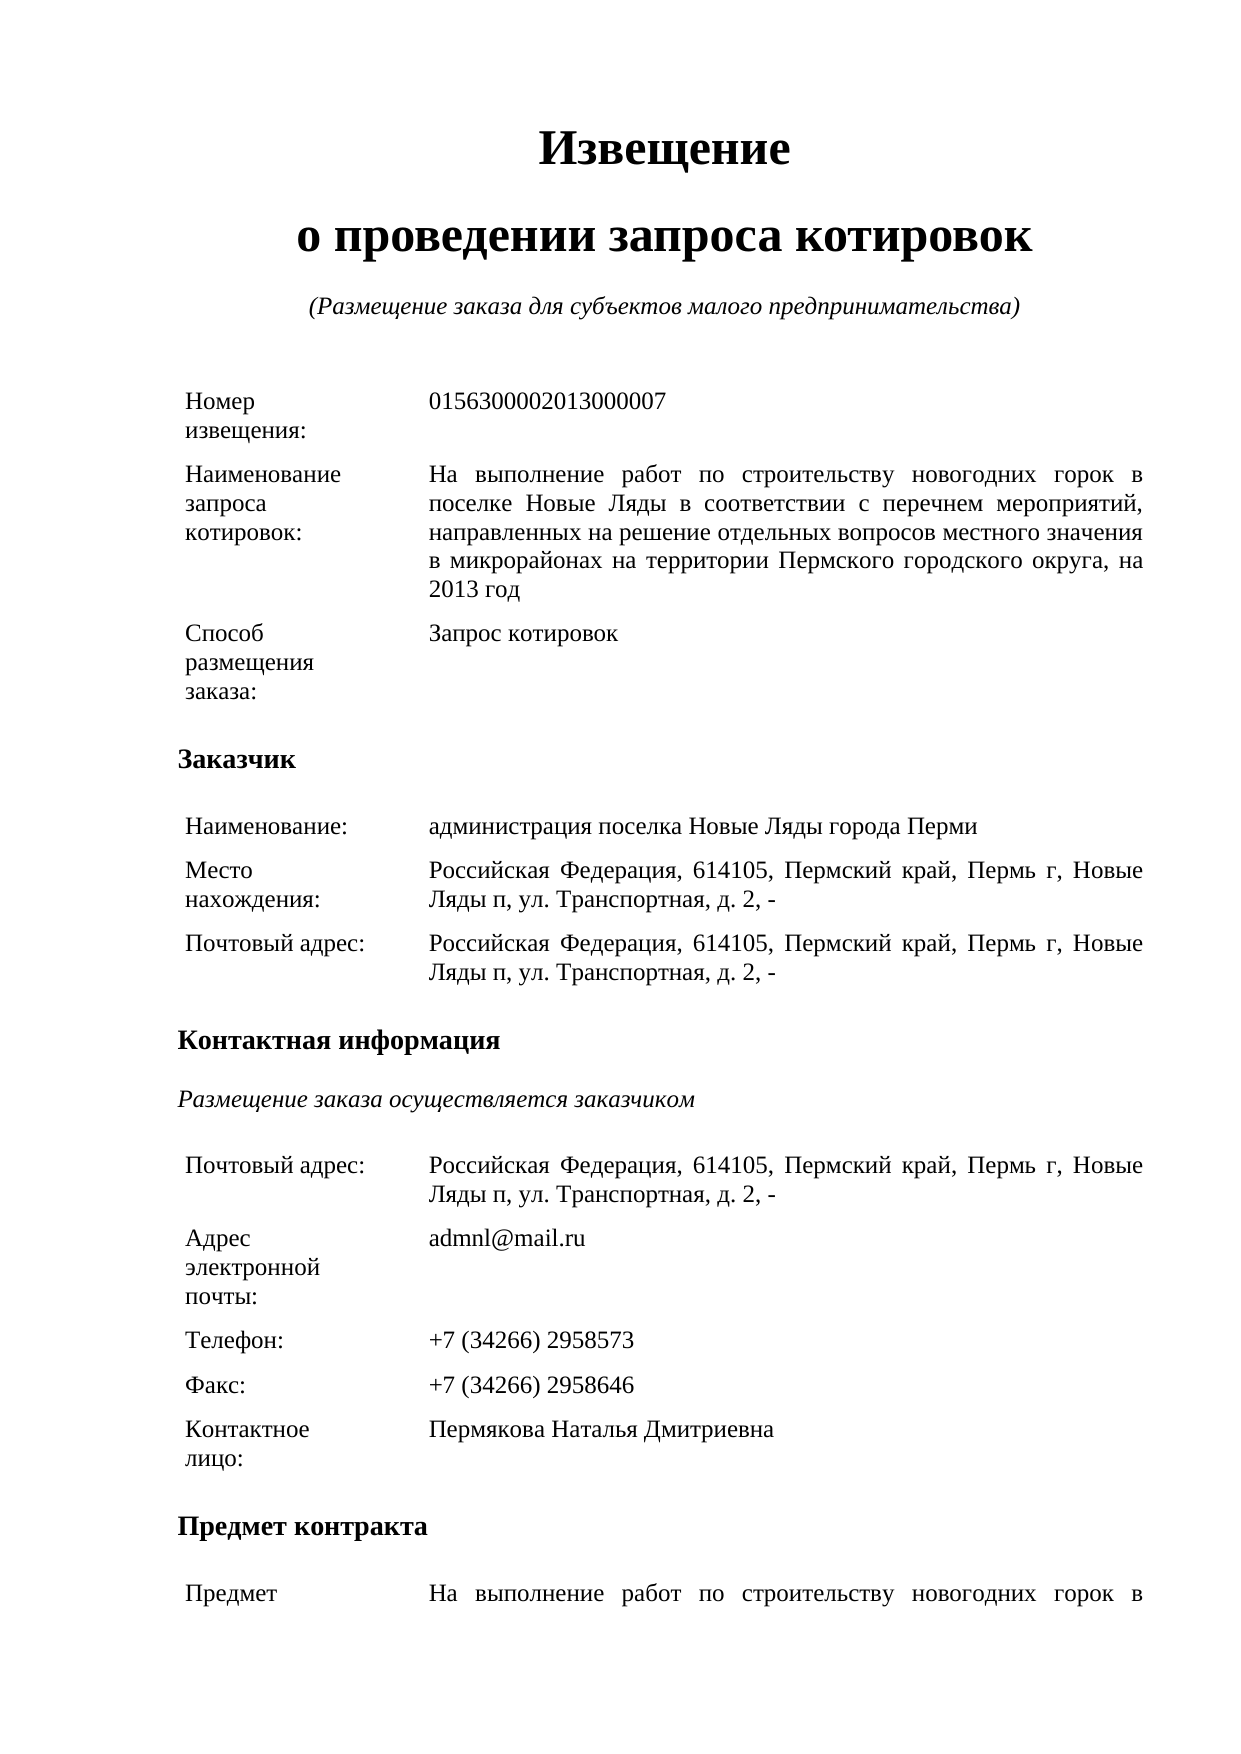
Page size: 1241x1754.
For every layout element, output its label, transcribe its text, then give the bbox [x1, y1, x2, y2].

table_cell Адрес электронной почты: [177, 1216, 421, 1317]
text Контактная информация [177, 1023, 1152, 1055]
table_header Наименование: [177, 803, 421, 848]
table_cell +7 (34266) 2958573 [421, 1318, 1152, 1362]
table_cell Место нахождения: [177, 848, 421, 921]
text Предмет контракта [177, 1508, 1152, 1541]
table_header Предмет контракта: [177, 1570, 421, 1614]
table_cell Наименование запроса котировок: [177, 451, 421, 611]
table_cell Российская Федерация, 614105, Пермский край, Пермь г, Новые Ляды п, ул. Транспортная, д. 2, - [421, 921, 1152, 994]
table_cell +7 (34266) 2958646 [421, 1362, 1152, 1406]
table_cell Почтовый адрес: [177, 921, 421, 994]
text Извещение [177, 118, 1152, 176]
table_header 0156300002013000007 [421, 378, 1152, 451]
table_cell admnl@mail.ru [421, 1216, 1152, 1317]
table_cell На выполнение работ по строительству новогодних горок в поселке Новые Ляды в соответствии с перечнем мероприятий, направленных на решение отдельных вопросов местного значения в микрорайонах на территории Пермского городского округа, на 2013 год [421, 451, 1152, 611]
table_cell Факс: [177, 1362, 421, 1406]
table_header Российская Федерация, 614105, Пермский край, Пермь г, Новые Ляды п, ул. Транспортная, д. 2, - [421, 1143, 1152, 1216]
text о проведении запроса котировок [177, 205, 1152, 262]
table_cell Контактное лицо: [177, 1406, 421, 1479]
table_cell Российская Федерация, 614105, Пермский край, Пермь г, Новые Ляды п, ул. Транспортная, д. 2, - [421, 848, 1152, 921]
table_header администрация поселка Новые Ляды города Перми [421, 803, 1152, 848]
table_cell Пермякова Наталья Дмитриевна [421, 1406, 1152, 1479]
table_header Почтовый адрес: [177, 1143, 421, 1216]
table_cell Запрос котировок [421, 611, 1152, 712]
table_cell Телефон: [177, 1318, 421, 1362]
text Заказчик [177, 742, 1152, 774]
text (Размещение заказа для субъектов малого предпринимательства) [177, 291, 1152, 320]
text Размещение заказа осуществляется заказчиком [177, 1084, 1152, 1113]
table_header Номер извещения: [177, 378, 421, 451]
table_cell Способ размещения заказа: [177, 611, 421, 712]
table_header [421, 1570, 1152, 1614]
